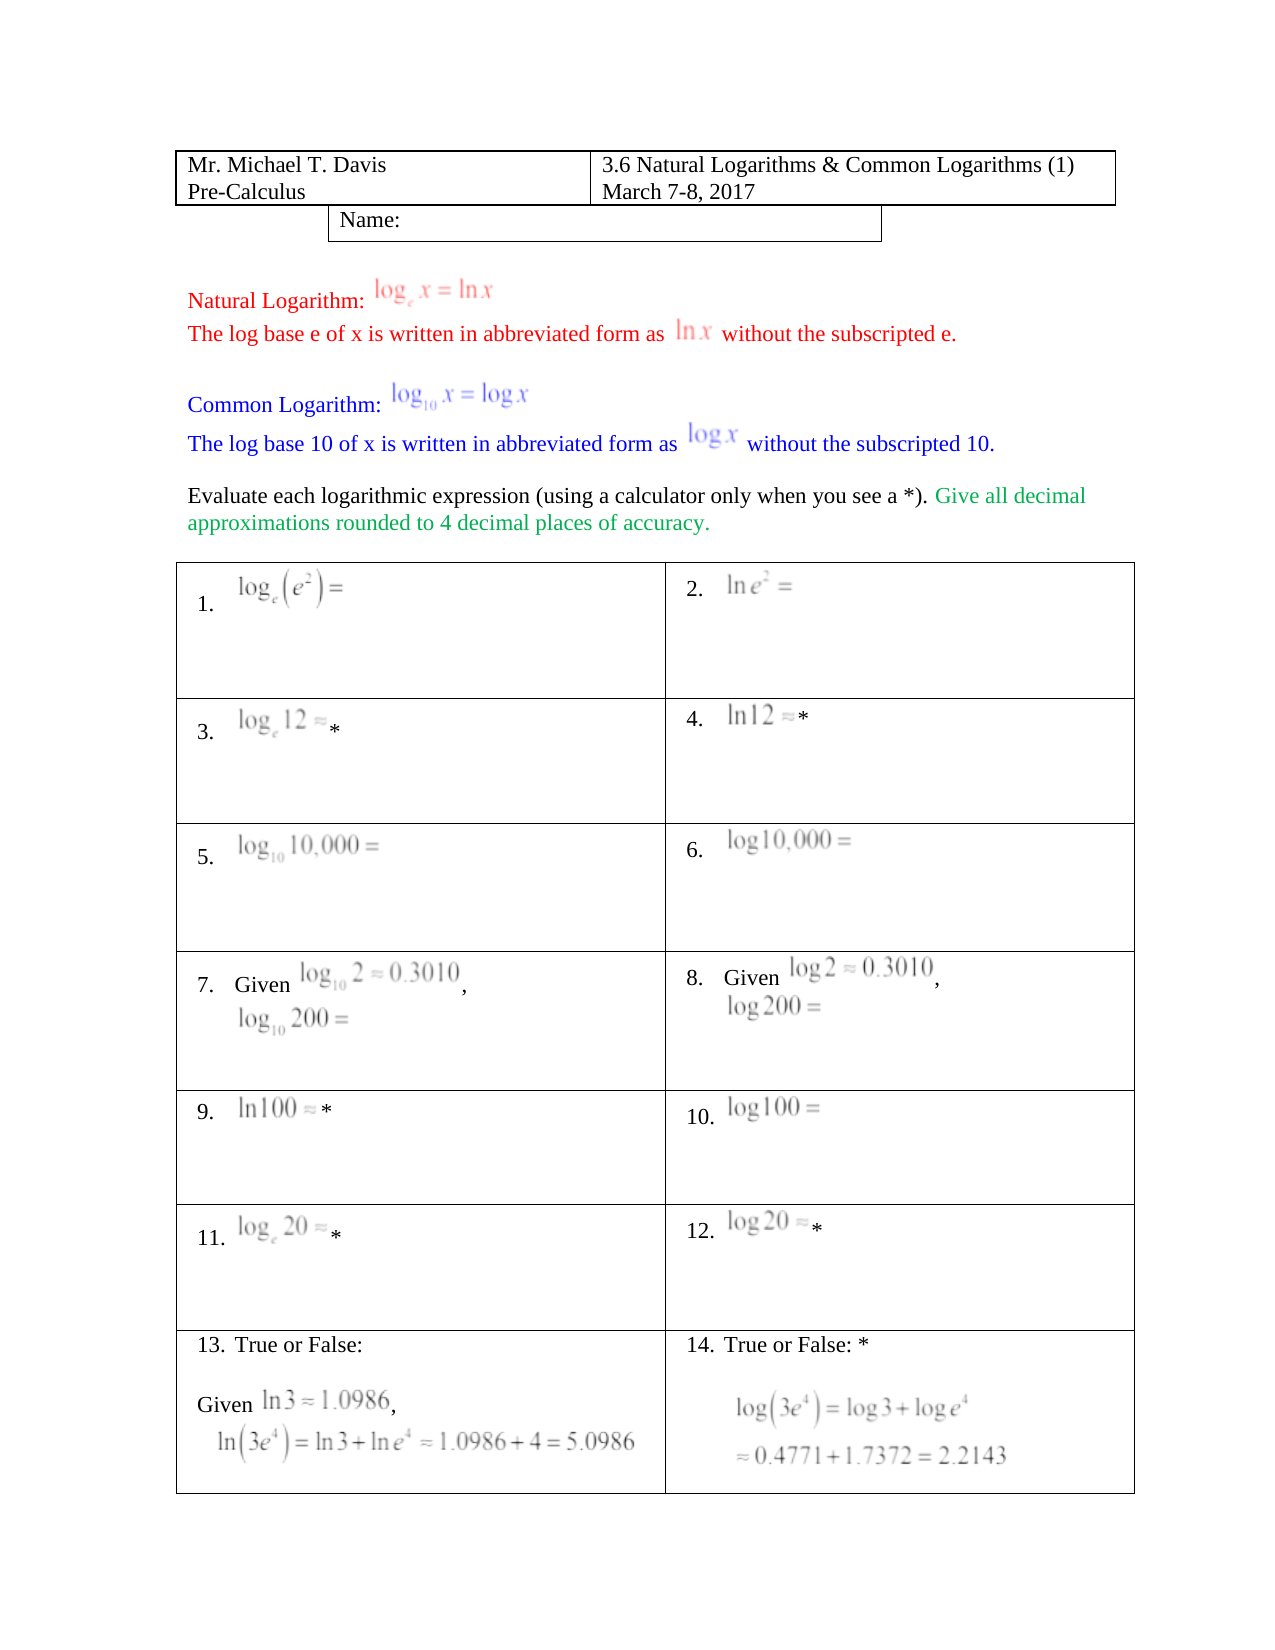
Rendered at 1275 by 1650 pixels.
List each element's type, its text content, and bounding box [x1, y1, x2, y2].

table_cell Given , [666, 952, 1134, 1090]
table_cell [666, 1091, 1134, 1204]
table_cell [177, 824, 665, 951]
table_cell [177, 1331, 665, 1493]
table_cell True or False: * [666, 1331, 1134, 1493]
table_header [177, 563, 665, 698]
table_cell * [666, 1205, 1134, 1330]
table_cell * [177, 1091, 665, 1204]
table_header [666, 563, 1134, 698]
table_cell Name: [329, 206, 881, 241]
table_cell [666, 824, 1134, 951]
text The log base 10 of x is written in abbreviated form as without the subscripted 10. [187, 418, 1087, 456]
text Natural Logarithm: [187, 268, 1087, 313]
text Common Logarithm: [187, 373, 1087, 418]
table_header 3.6 Natural Logarithms & Common Logarithms (1) March 7-8, 2017 [591, 152, 1115, 204]
text The log base e of x is written in abbreviated form as without the subscripted e. [187, 313, 1087, 346]
table_cell Given , [177, 952, 665, 1090]
table_cell * [666, 699, 1134, 823]
text Evaluate each logarithmic expression (using a calculator only when you see a *). Give all decimal approximations rounded to 4 decimal places of accuracy. [187, 483, 1087, 535]
table_cell * [177, 1205, 665, 1330]
table_header Mr. Michael T. Davis Pre-Calculus [177, 152, 590, 204]
table_cell * [177, 699, 665, 823]
